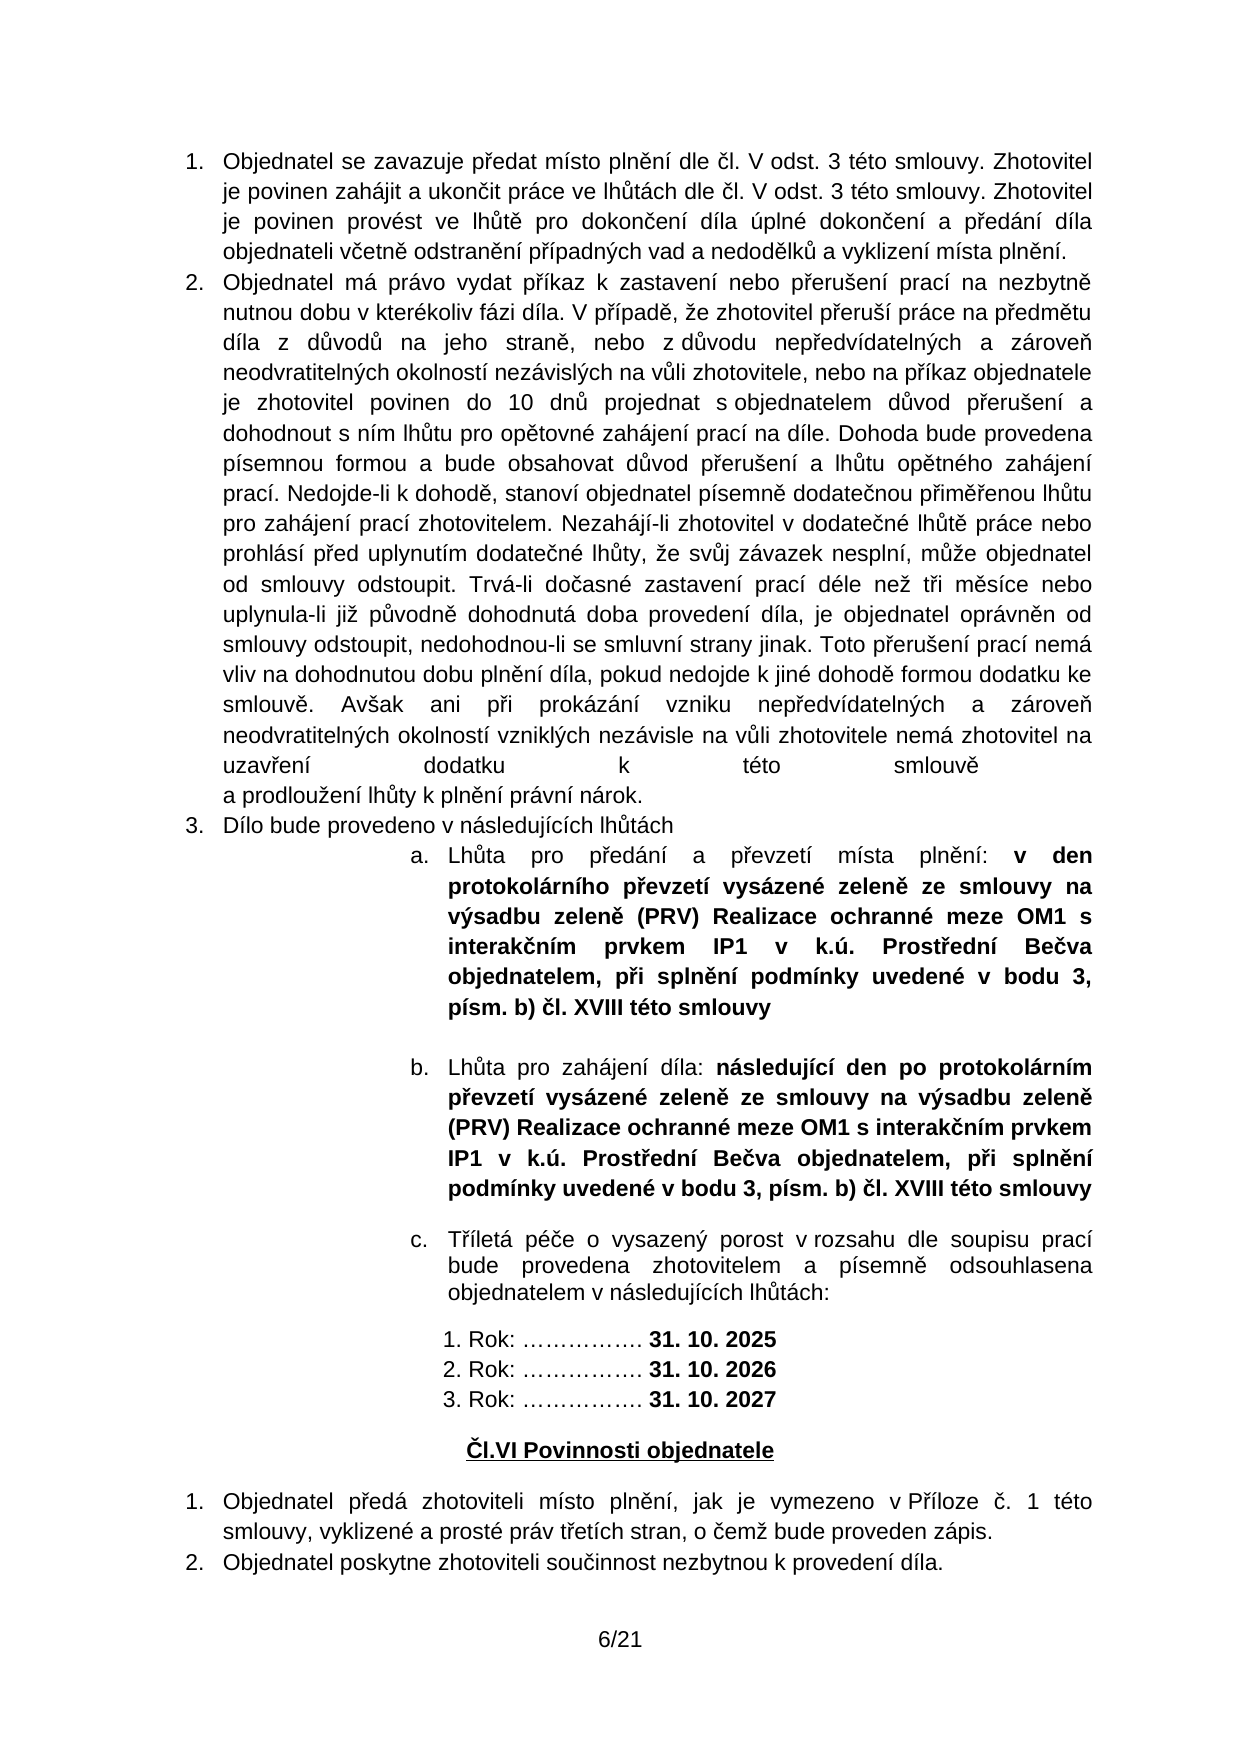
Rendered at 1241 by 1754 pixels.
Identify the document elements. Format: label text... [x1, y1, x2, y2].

list Objednatel má právo vydat příkaz k zastavení nebo přerušení prací na nezbytně nutnou dobu v kterékoliv fázi díla. V případě, že zhotovitel přeruší práce na předmětu díla z důvodů na jeho straně, nebo z důvodu nepředvídatelných a zároveň neodvratitelných okolností nezávislých na vůli zhotovitele, nebo na příkaz objednatele je zhotovitel povinen do 10 dnů projednat s objednatelem důvod přerušení a dohodnout s ním lhůtu pro opětovné zahájení prací na díle. Dohoda bude provedena písemnou formou a bude obsahovat důvod přerušení a lhůtu opětného zahájení prací. Nedojde-li k dohodě, stanoví objednatel písemně dodatečnou přiměřenou lhůtu pro zahájení prací zhotovitelem. Nezahájí-li zhotovitel v dodatečné lhůtě práce nebo prohlásí před uplynutím dodatečné lhůty, že svůj závazek nesplní, může objednatel od smlouvy odstoupit. Trvá-li dočasné zastavení prací déle než tři měsíce nebo uplynula-li již původně dohodnutá doba provedení díla, je objednatel oprávněn od smlouvy odstoupit, nedohodnou-li se smluvní strany jinak. Toto přerušení prací nemá vliv na dohodnutou dobu plnění díla, pokud nedojde k jiné dohodě formou dodatku ke smlouvě. Avšak ani při prokázání vzniku nepředvídatelných a zároveň neodvratitelných okolností vzniklých nezávisle na vůli zhotovitele nemá zhotovitel na uzavření dodatku k této smlouvě a prodloužení lhůty k plnění právní nárok. [185, 268, 1093, 808]
text 3. Rok: ……………. 31. 10. 2027 [372, 1386, 1093, 1412]
list Lhůta pro předání a převzetí místa plnění: v den protokolárního převzetí vysázené zeleně ze smlouvy na výsadbu zeleně (PRV) Realizace ochranné meze OM1 s interakčním prvkem IP1 v k.ú. Prostřední Bečva objednatelem, při splnění podmínky uvedené v bodu 3, písm. b) čl. XVIII této smlouvy [410, 842, 1093, 1020]
list Dílo bude provedeno v následujících lhůtách [185, 812, 1093, 838]
list Objednatel předá zhotoviteli místo plnění, jak je vymezeno v Příloze č. 1 této smlouvy, vyklizené a prosté práv třetích stran, o čemž bude proveden zápis. [185, 1488, 1093, 1545]
list Lhůta pro zahájení díla: následující den po protokolárním převzetí vysázené zeleně ze smlouvy na výsadbu zeleně (PRV) Realizace ochranné meze OM1 s interakčním prvkem IP1 v k.ú. Prostřední Bečva objednatelem, při splnění podmínky uvedené v bodu 3, písm. b) čl. XVIII této smlouvy [410, 1054, 1093, 1201]
text 1. Rok: ……………. 31. 10. 2025 [372, 1326, 1093, 1352]
list Tříletá péče o vysazený porost v rozsahu dle soupisu prací bude provedena zhotovitelem a písemně odsouhlasena objednatelem v následujících lhůtách: [410, 1226, 1093, 1305]
list Objednatel se zavazuje předat místo plnění dle čl. V odst. 3 této smlouvy. Zhotovitel je povinen zahájit a ukončit práce ve lhůtách dle čl. V odst. 3 této smlouvy. Zhotovitel je povinen provést ve lhůtě pro dokončení díla úplné dokončení a předání díla objednateli včetně odstranění případných vad a nedodělků a vyklizení místa plnění. [185, 148, 1093, 264]
list Objednatel poskytne zhotoviteli součinnost nezbytnou k provedení díla. [185, 1548, 1093, 1575]
text 2. Rok: ……………. 31. 10. 2026 [372, 1356, 1093, 1382]
text Čl.VI Povinnosti objednatele [148, 1437, 1093, 1463]
